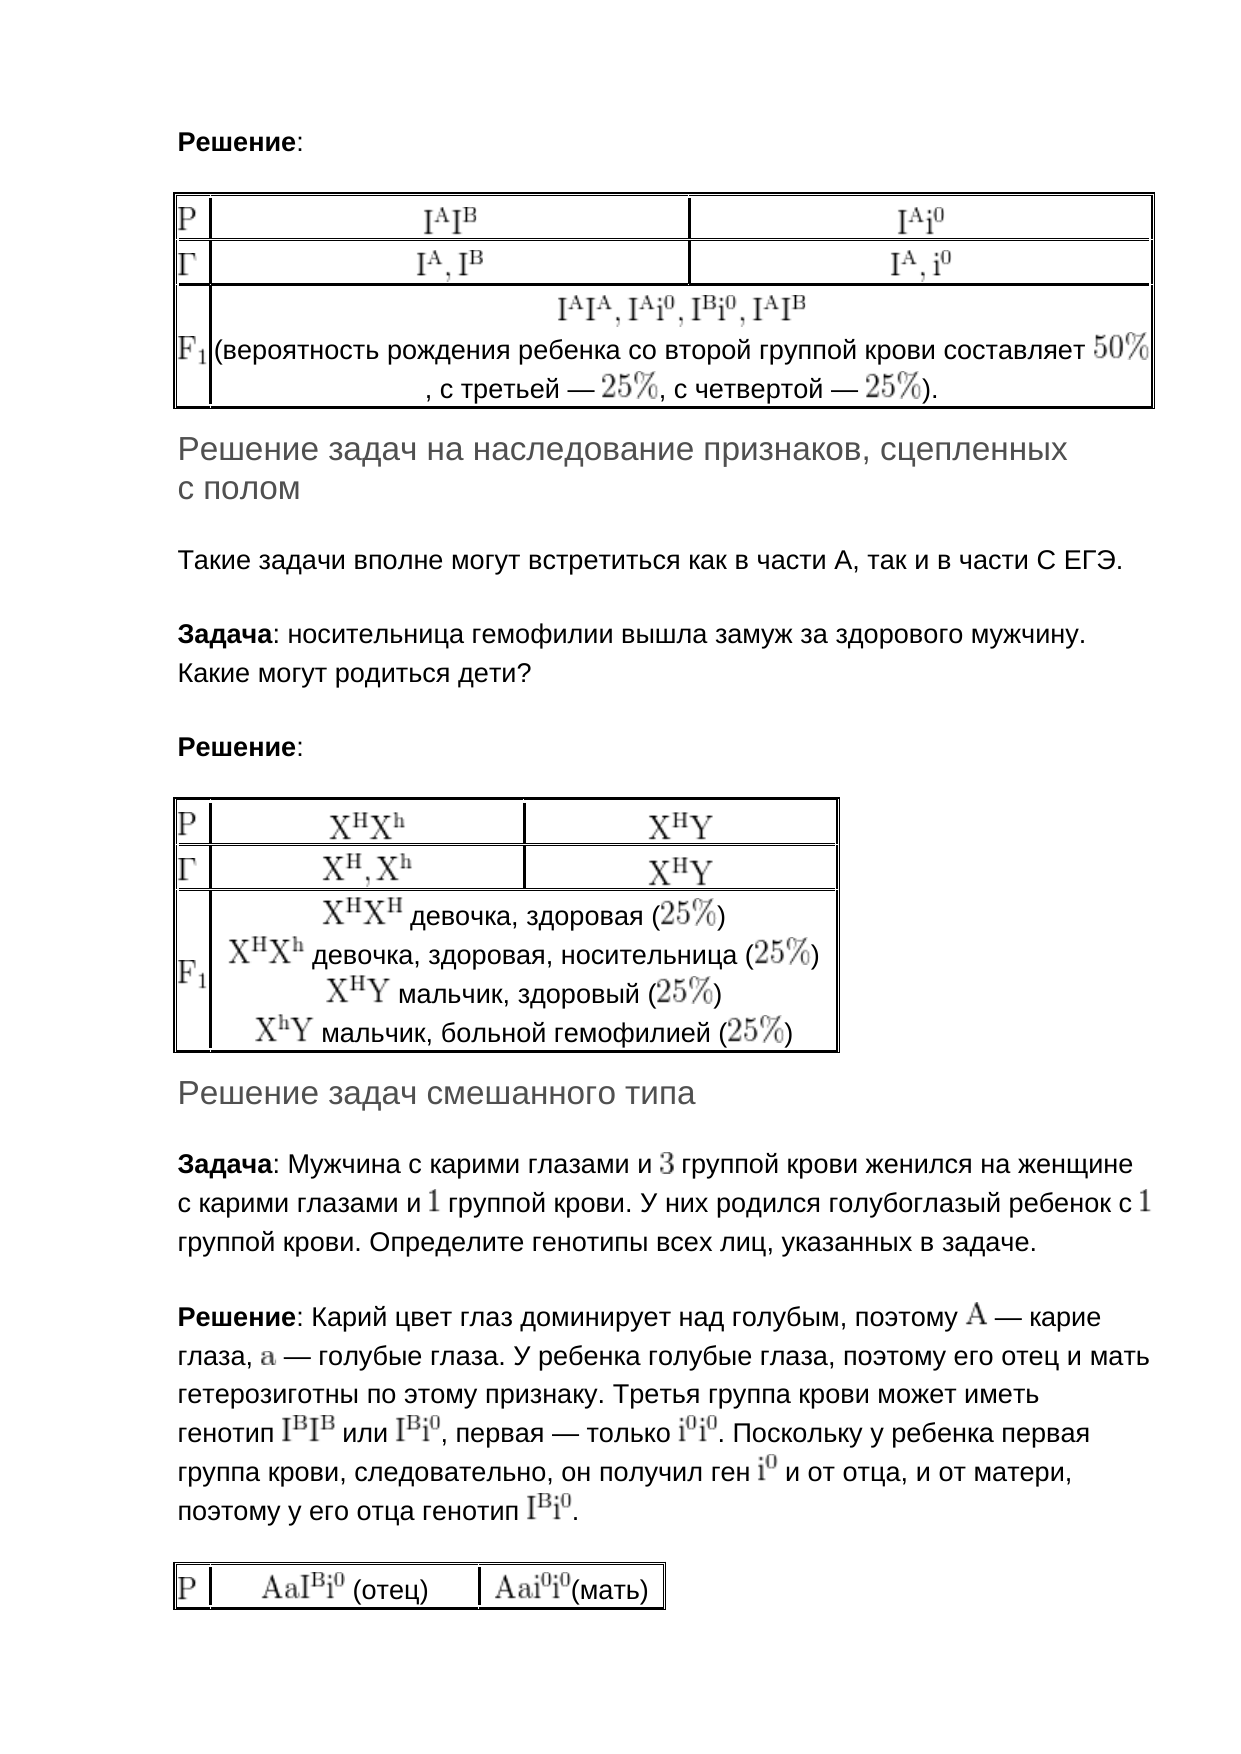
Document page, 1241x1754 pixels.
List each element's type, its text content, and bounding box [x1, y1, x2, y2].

text Задача: Мужчина с карими глазами и группой крови женился на женщине с карими глазами и группой крови. У них родился голубоглазый ребенок с группой крови. Определите генотипы всех лиц, указанных в задаче. [177, 1141, 1152, 1258]
table_header [524, 800, 836, 842]
table_header [210, 194, 689, 237]
picture [428, 1189, 441, 1213]
picture [177, 1577, 197, 1601]
picture [228, 935, 305, 965]
picture [754, 937, 811, 965]
picture [897, 207, 945, 236]
picture [395, 1415, 441, 1443]
table_cell [175, 283, 210, 406]
picture [1139, 1189, 1152, 1213]
text Решение задач смешанного типа [177, 1073, 1152, 1112]
picture [255, 1013, 314, 1043]
table_cell (вероятность рождения ребенка со второй группой крови составляет , с третьей — , с четвертой — ). [210, 283, 1153, 406]
picture [177, 336, 207, 366]
picture [660, 898, 717, 926]
table_header (отец) [210, 1563, 479, 1607]
picture [1093, 332, 1150, 360]
picture [177, 253, 197, 277]
text Решение: [177, 723, 1152, 762]
picture [656, 976, 713, 1004]
picture [177, 960, 207, 990]
picture [322, 896, 403, 926]
picture [648, 856, 713, 887]
text Такие задачи вполне могут встретиться как в части А, так и в части С ЕГЭ. [177, 536, 1152, 575]
picture [416, 250, 483, 282]
picture [329, 811, 406, 841]
picture [260, 1351, 277, 1365]
picture [727, 1015, 784, 1043]
picture [281, 1415, 335, 1443]
table_header [177, 196, 210, 237]
text Решение: [177, 118, 1152, 157]
picture [865, 371, 922, 399]
table_cell [526, 843, 837, 888]
table_header [210, 799, 524, 842]
picture [261, 1572, 345, 1600]
picture [660, 1152, 674, 1174]
picture [177, 207, 197, 232]
table_cell [177, 843, 209, 888]
picture [757, 1454, 778, 1482]
picture [177, 812, 197, 837]
text Задача: носительница гемофилии вышла замуж за здорового мужчину. Какие могут родиться дети? [177, 610, 1152, 688]
table_cell [175, 888, 210, 1050]
picture [177, 858, 197, 882]
picture [678, 1415, 718, 1443]
picture [494, 1572, 571, 1600]
text Решение: Карий цвет глаз доминирует над голубым, поэтому — карие глаза, — голубые глаза. У ребенка голубые глаза, поэтому его отец и мать гетерозиготны по этому признаку. Третья группа крови может иметь генотип или , первая — только . Поскольку у ребенка первая группа крови, следовательно, он получил ген и от отца, и от матери, поэтому у его отца генотип . [177, 1293, 1152, 1527]
table_header [177, 800, 210, 842]
table_header [689, 196, 1151, 237]
table_cell девочка, здоровая () девочка, здоровая, носительница () мальчик, здоровый () мальчик, больной гемофилией () [210, 888, 838, 1050]
picture [423, 207, 477, 236]
picture [526, 1493, 572, 1521]
table_cell [212, 241, 688, 283]
picture [326, 974, 391, 1004]
text Решение задач на наследование признаков, сцепленных с полом [177, 429, 1152, 507]
table_cell [691, 238, 1152, 283]
picture [602, 371, 659, 399]
picture [965, 1302, 988, 1326]
picture [890, 250, 952, 282]
picture [322, 853, 413, 887]
picture [648, 811, 713, 841]
table_cell [212, 846, 523, 888]
table_cell [177, 238, 209, 283]
picture [557, 295, 806, 327]
table_header (мать) [479, 1565, 663, 1607]
table_header [177, 1565, 210, 1607]
